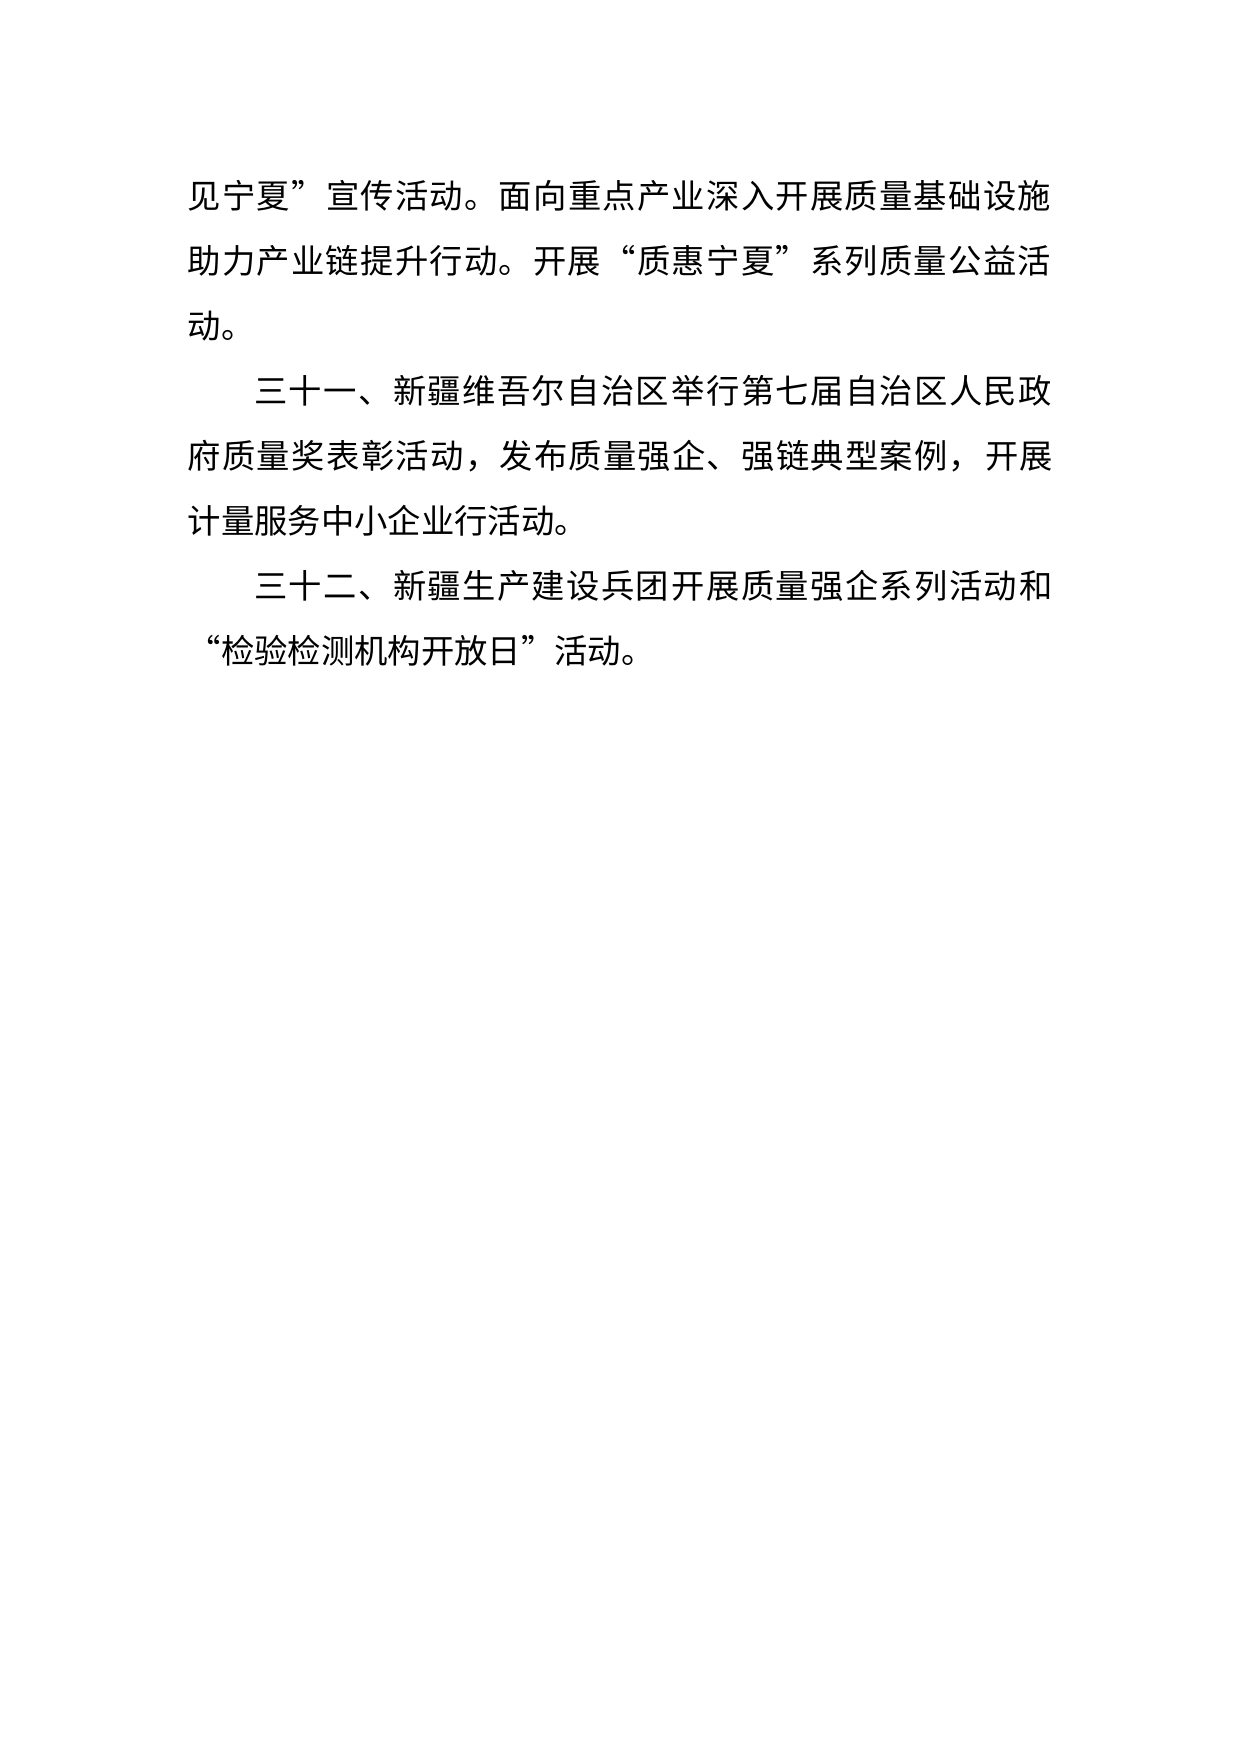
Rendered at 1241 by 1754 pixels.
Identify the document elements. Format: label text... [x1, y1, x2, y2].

text 三十一、新疆维吾尔自治区举行第七届自治区人民政府质量奖表彰活动，发布质量强企、强链典型案例，开展计量服务中小企业行活动。 [187, 357, 1053, 552]
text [187, 162, 1053, 357]
text 三十二、新疆生产建设兵团开展质量强企系列活动和“检验检测机构开放日”活动。 [187, 552, 1053, 682]
